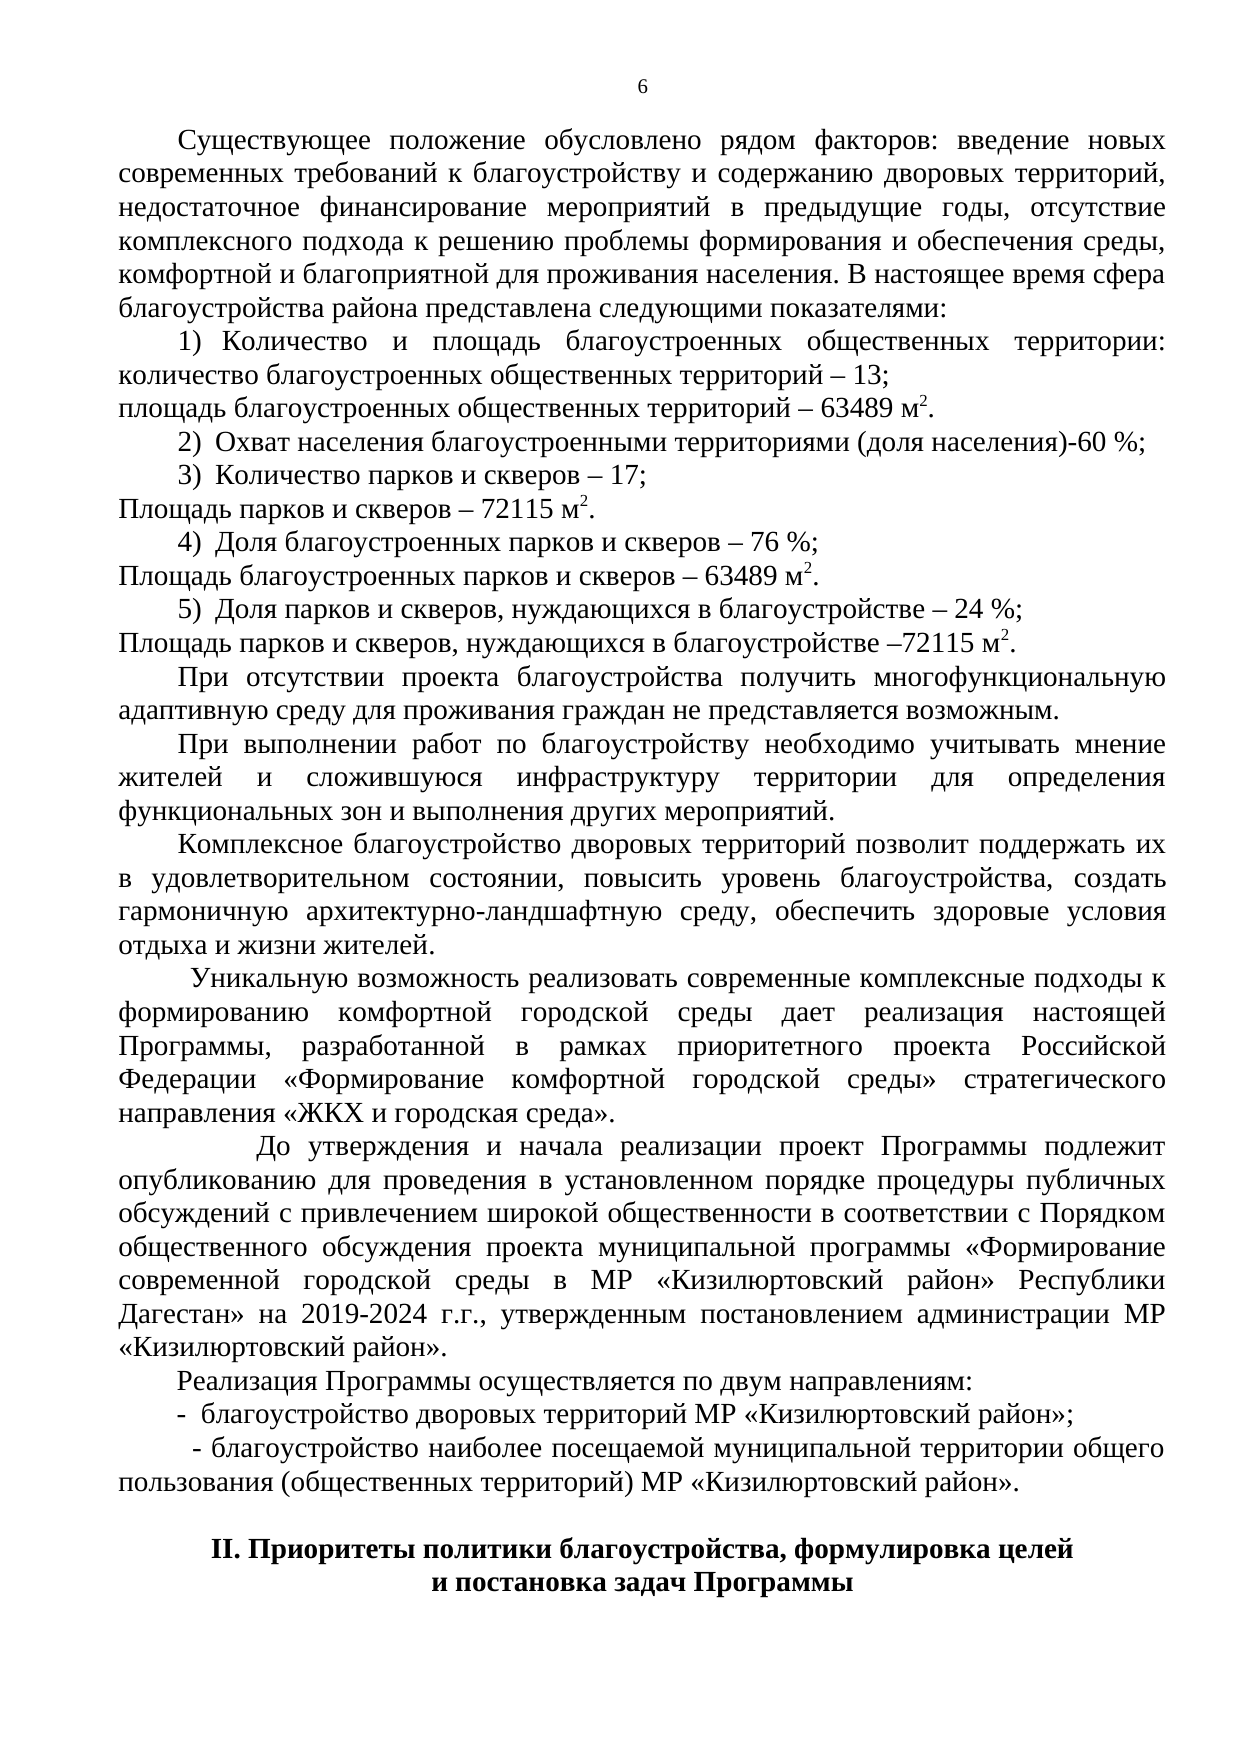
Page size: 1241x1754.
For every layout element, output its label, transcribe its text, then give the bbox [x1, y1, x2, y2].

text II. Приоритеты политики благоустройства, формулировка целей [118, 1531, 1167, 1564]
text Существующее положение обусловлено рядом факторов: введение новых современных требований к благоустройству и содержанию дворовых территорий, недостаточное финансирование мероприятий в предыдущие годы, отсутствие комплексного подхода к решению проблемы формирования и обеспечения среды, комфортной и благоприятной для проживания населения. В настоящее время сфера благоустройства района представлена следующими показателями: [118, 122, 1167, 323]
text - благоустройство дворовых территорий МР «Кизилюртовский район»; [118, 1397, 1167, 1430]
text Реализация Программы осуществляется по двум направлениям: [118, 1363, 1167, 1397]
text Уникальную возможность реализовать современные комплексные подходы к формированию комфортной городской среды дает реализация настоящей Программы, разработанной в рамках приоритетного проекта Российской Федерации «Формирование комфортной городской среды» стратегического направления «ЖКХ и городская среда». [118, 961, 1167, 1128]
list Доля благоустроенных парков и скверов – 76 %; [177, 524, 1167, 558]
text При выполнении работ по благоустройству необходимо учитывать мнение жителей и сложившуюся инфраструктуру территории для определения функциональных зон и выполнения других мероприятий. [118, 726, 1167, 826]
list Количество и площадь благоустроенных общественных территории: количество благоустроенных общественных территорий – 13; [118, 323, 1167, 390]
text Площадь парков и скверов, нуждающихся в благоустройстве –72115 м2. [118, 625, 1167, 659]
text площадь благоустроенных общественных территорий – 63489 м2. [118, 390, 1167, 424]
text - благоустройство наиболее посещаемой муниципальной территории общего пользования (общественных территорий) МР «Кизилюртовский район». [118, 1430, 1167, 1497]
text Площадь парков и скверов – 72115 м2. [118, 491, 1167, 524]
text и постановка задач Программы [118, 1564, 1167, 1598]
text При отсутствии проекта благоустройства получить многофункциональную адаптивную среду для проживания граждан не представляется возможным. [118, 659, 1167, 726]
list Количество парков и скверов – 17; [177, 457, 1167, 491]
text Комплексное благоустройство дворовых территорий позволит поддержать их в удовлетворительном состоянии, повысить уровень благоустройства, создать гармоничную архитектурно-ландшафтную среду, обеспечить здоровые условия отдыха и жизни жителей. [118, 826, 1167, 961]
list Охват населения благоустроенными территориями (доля населения)-60 %; [177, 424, 1167, 457]
text Площадь благоустроенных парков и скверов – 63489 м2. [118, 558, 1167, 592]
list Доля парков и скверов, нуждающихся в благоустройстве – 24 %; [177, 592, 1167, 625]
text До утверждения и начала реализации проект Программы подлежит опубликованию для проведения в установленном порядке процедуры публичных обсуждений с привлечением широкой общественности в соответствии с Порядком общественного обсуждения проекта муниципальной программы «Формирование современной городской среды в МР «Кизилюртовский район» Республики Дагестан» на 2019-2024 г.г., утвержденным постановлением администрации МР «Кизилюртовский район». [118, 1128, 1167, 1363]
